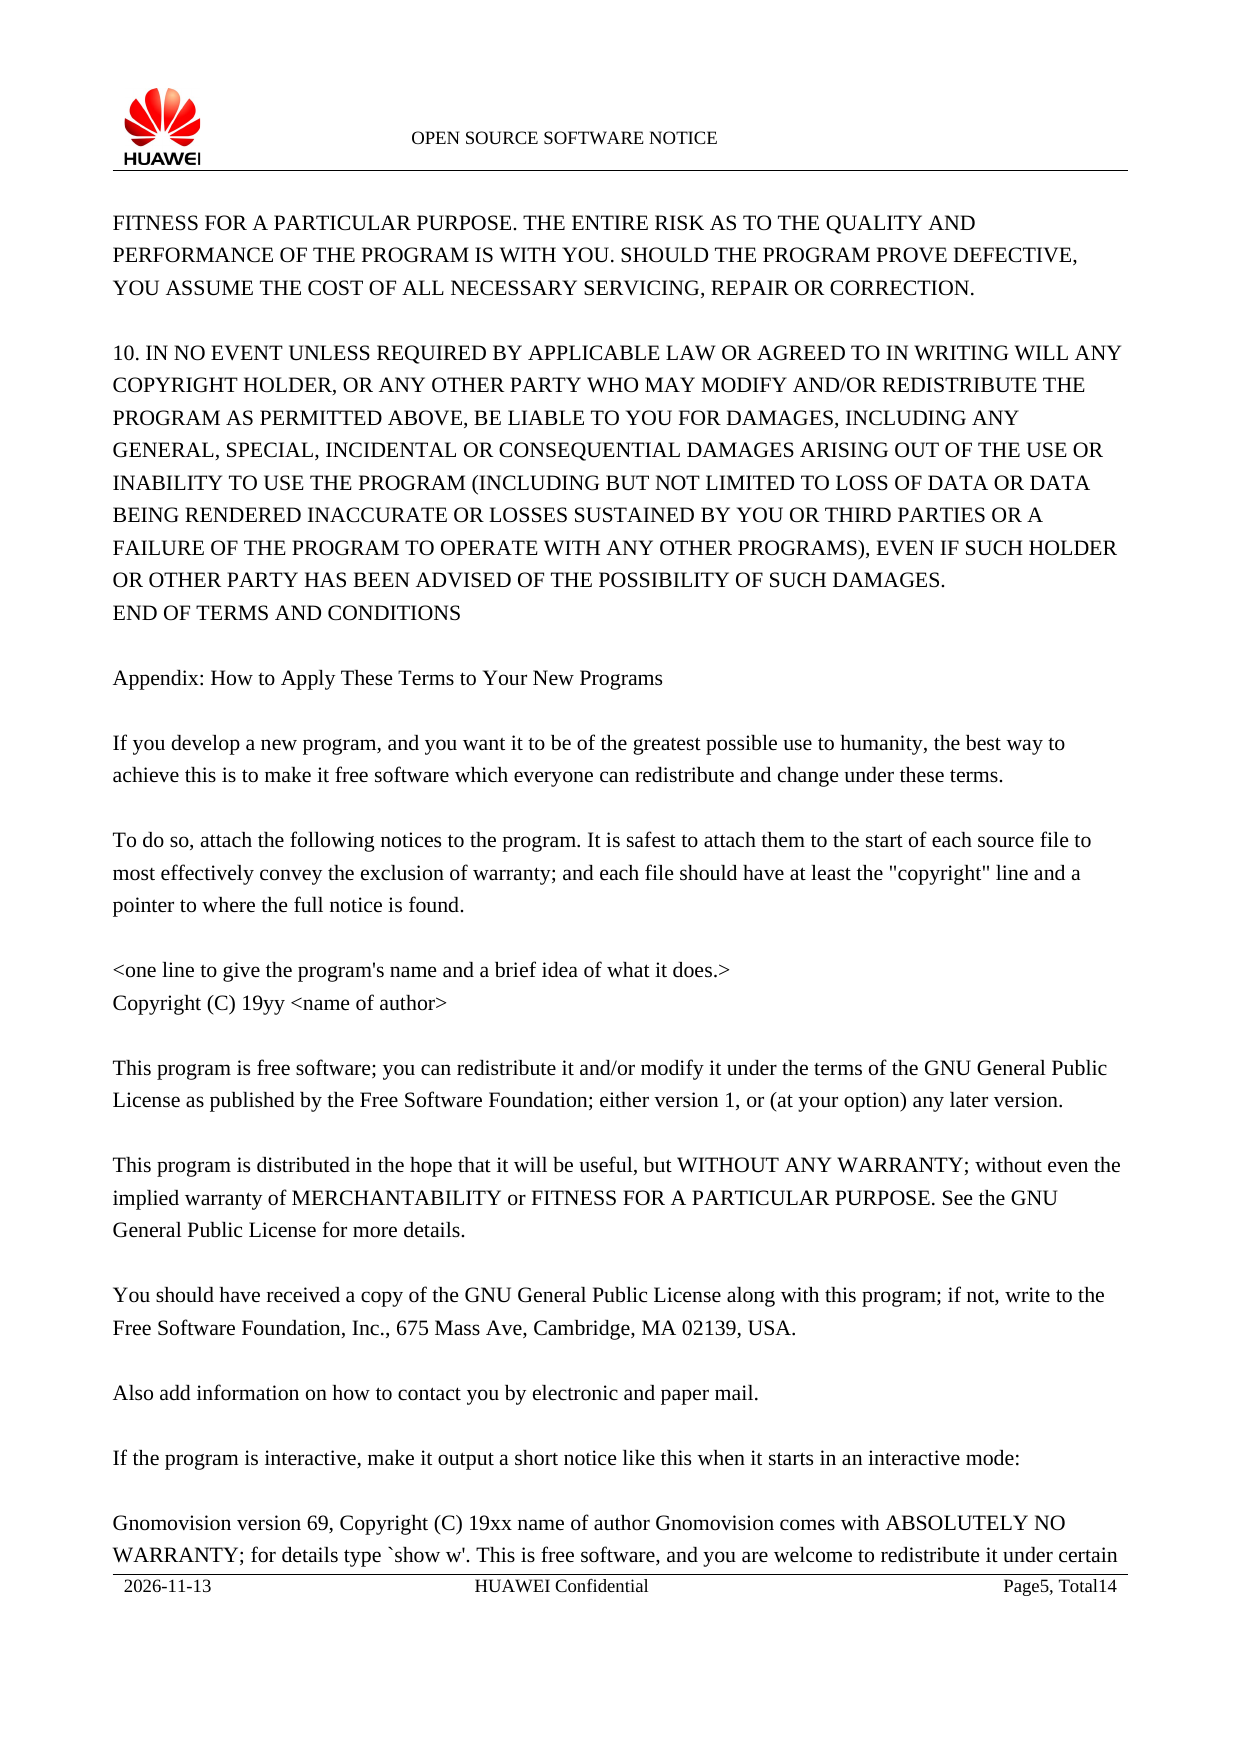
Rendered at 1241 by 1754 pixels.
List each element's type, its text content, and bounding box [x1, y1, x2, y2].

picture [124, 88, 201, 165]
